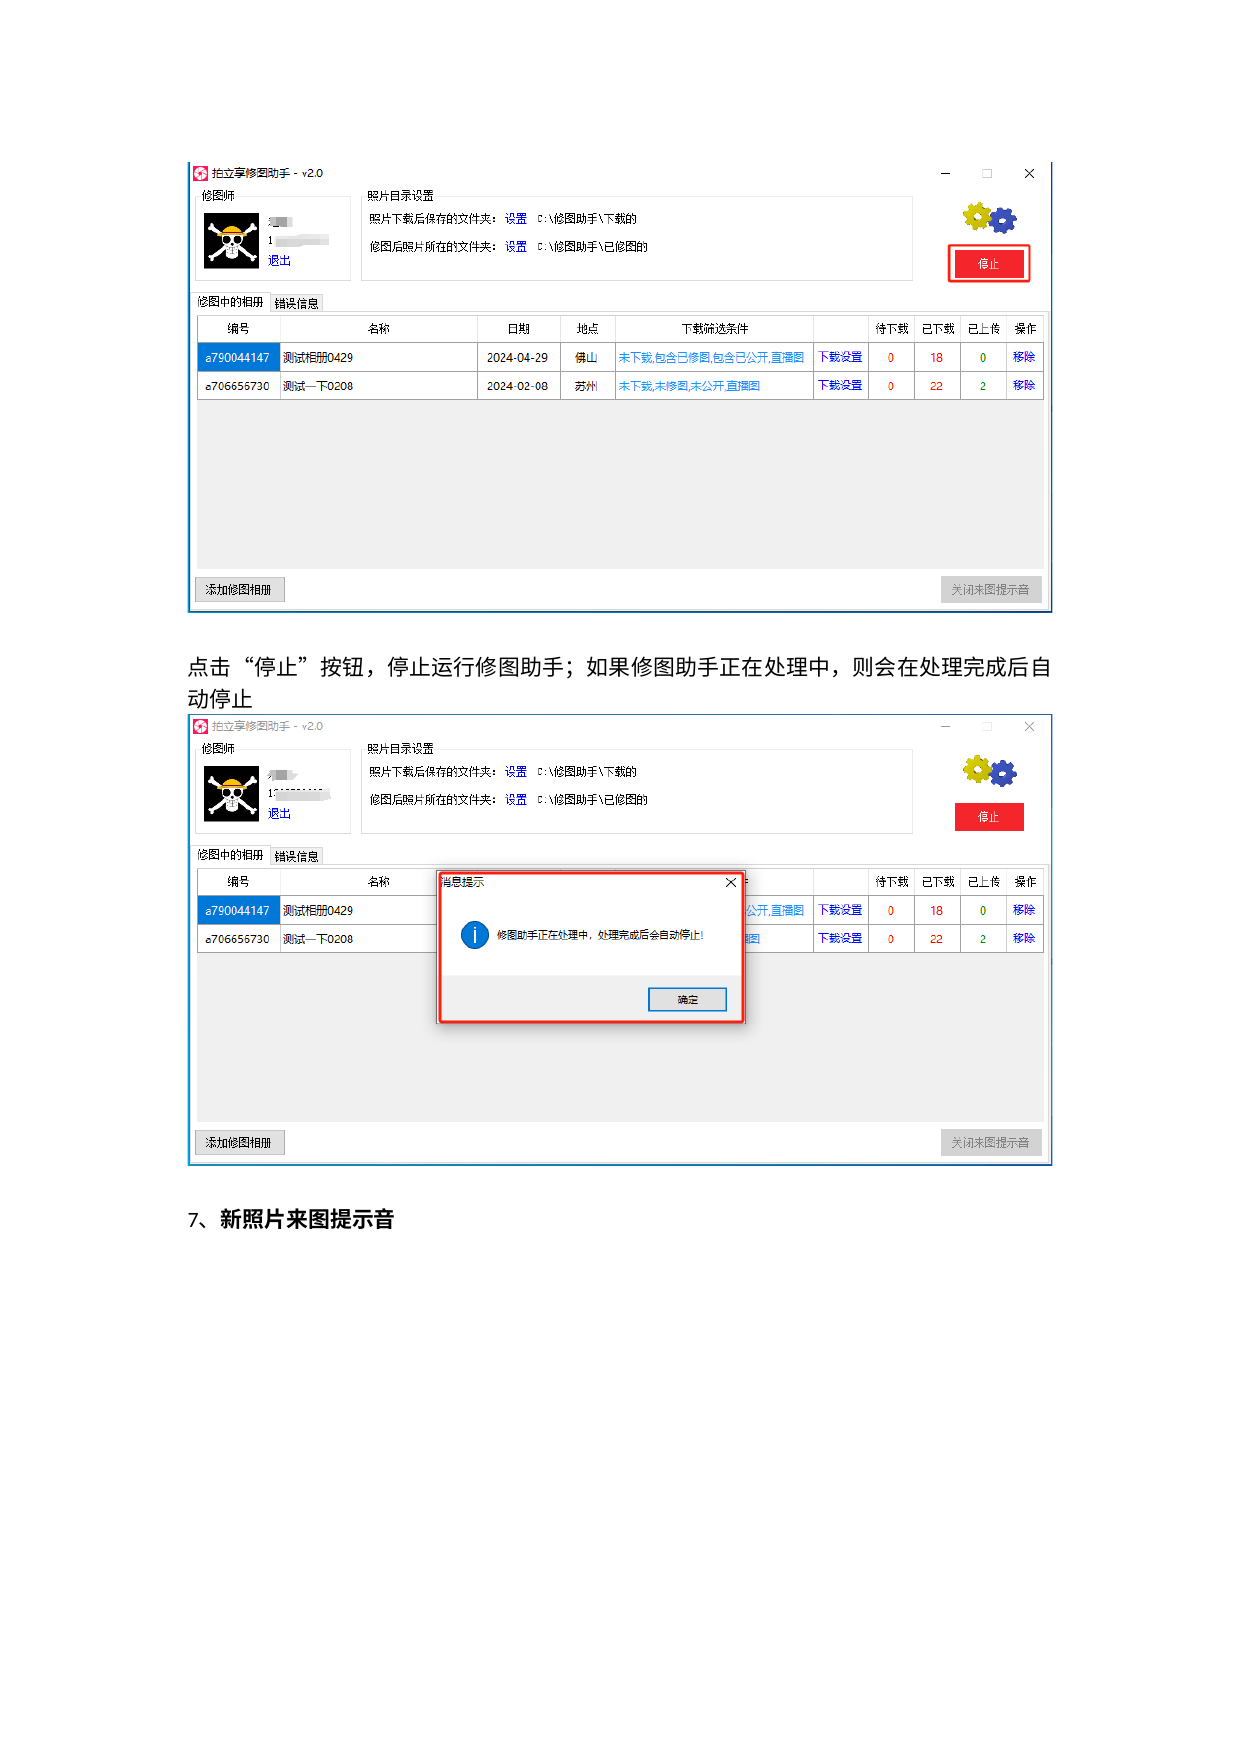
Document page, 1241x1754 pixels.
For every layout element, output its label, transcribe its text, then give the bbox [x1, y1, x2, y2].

list 新照片来图提示音 [187, 1202, 1053, 1234]
list 点击“停止”按钮，停止运行修图助手；如果修图助手正在处理中，则会在处理完成后自动停止 [187, 649, 1053, 714]
picture [190, 162, 1053, 613]
picture [190, 714, 1053, 1166]
